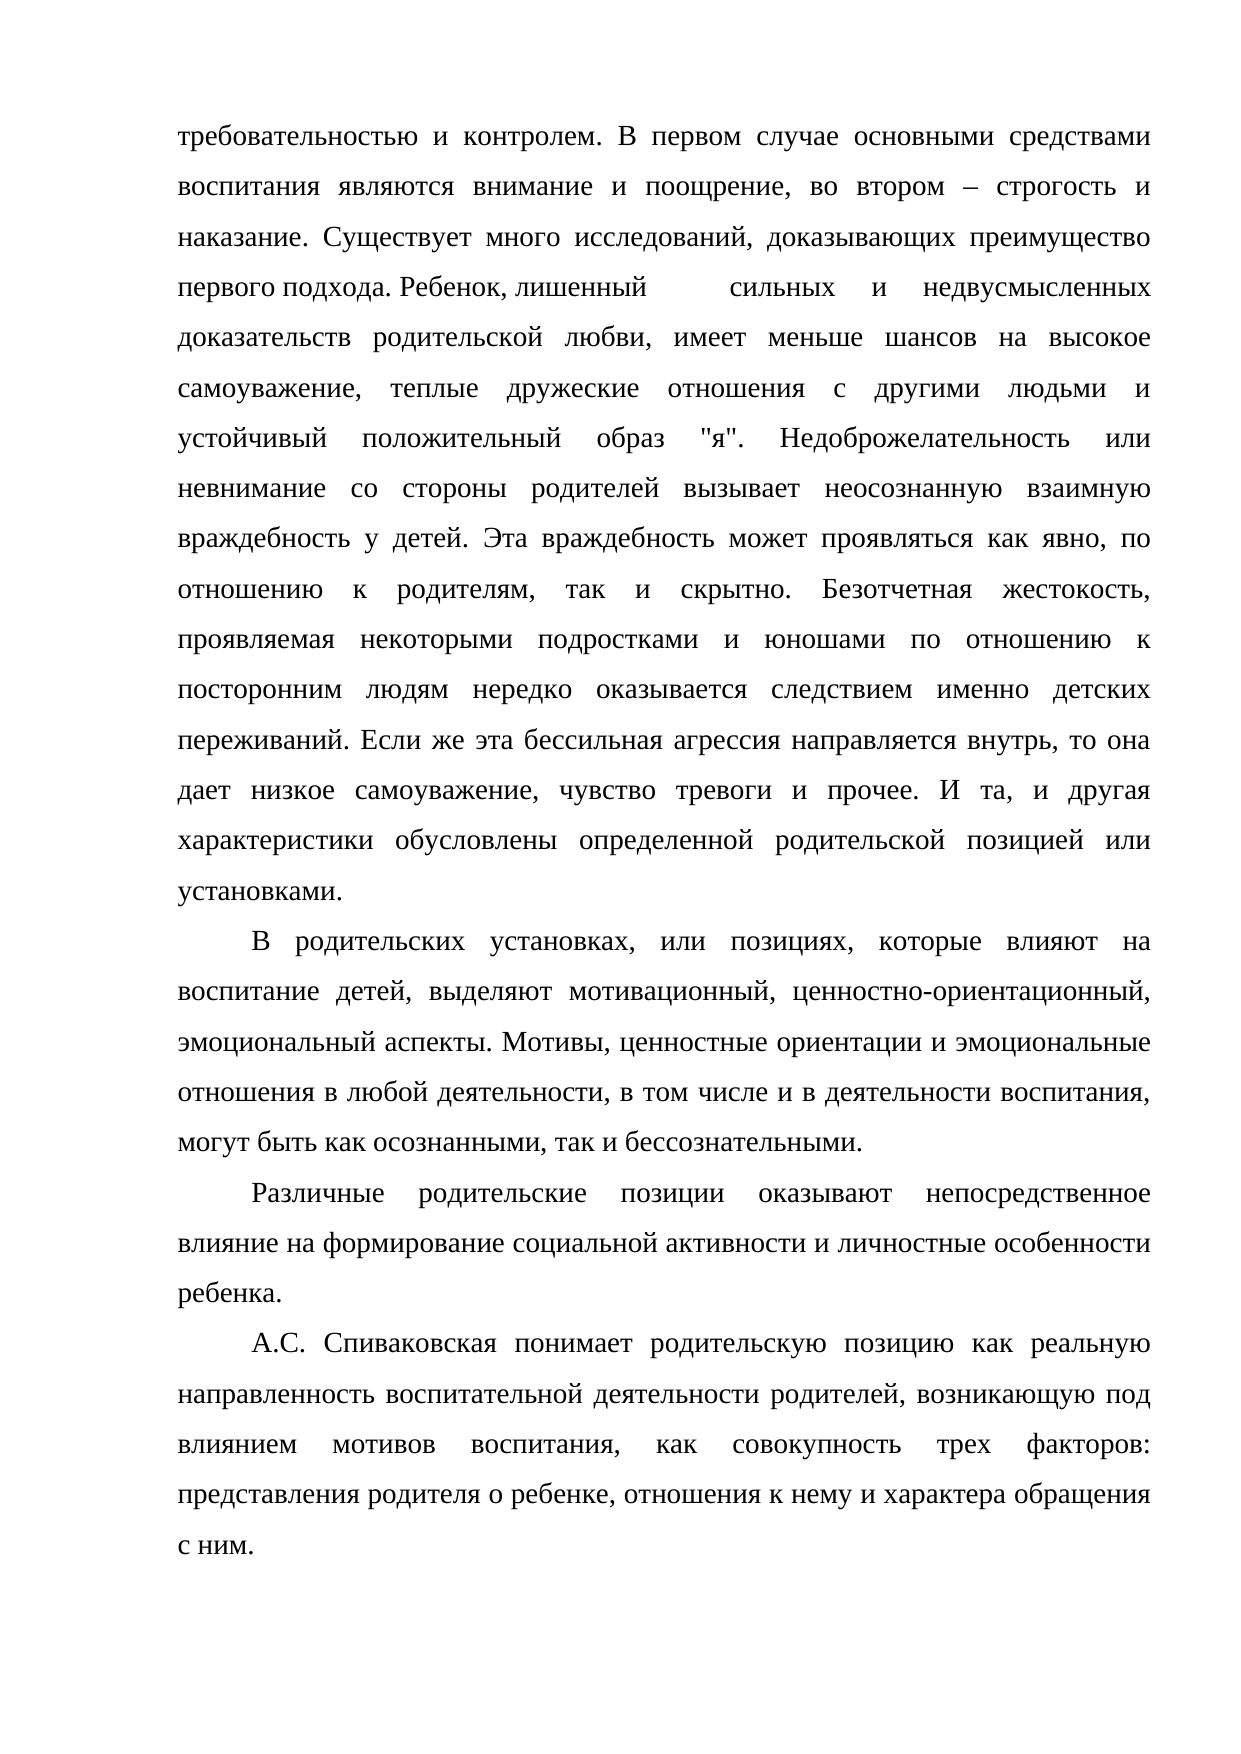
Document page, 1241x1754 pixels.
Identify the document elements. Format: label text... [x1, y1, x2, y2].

text А.С. Спиваковская понимает родительскую позицию как реальную направленность воспитательной деятельности родителей, возникающую под влиянием мотивов воспитания, как совокупность трех факторов: представления родителя о ребенке, отношения к нему и характера обращения с ним. [177, 1326, 1152, 1560]
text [177, 118, 1152, 906]
text Различные родительские позиции оказывают непосредственное влияние на формирование социальной активности и личностные особенности ребенка. [177, 1175, 1152, 1309]
text В родительских установках, или позициях, которые влияют на воспитание детей, выделяют мотивационный, ценностно-ориентационный, эмоциональный аспекты. Мотивы, ценностные ориентации и эмоциональные отношения в любой деятельности, в том числе и в деятельности воспитания, могут быть как осознанными, так и бессознательными. [177, 923, 1152, 1158]
